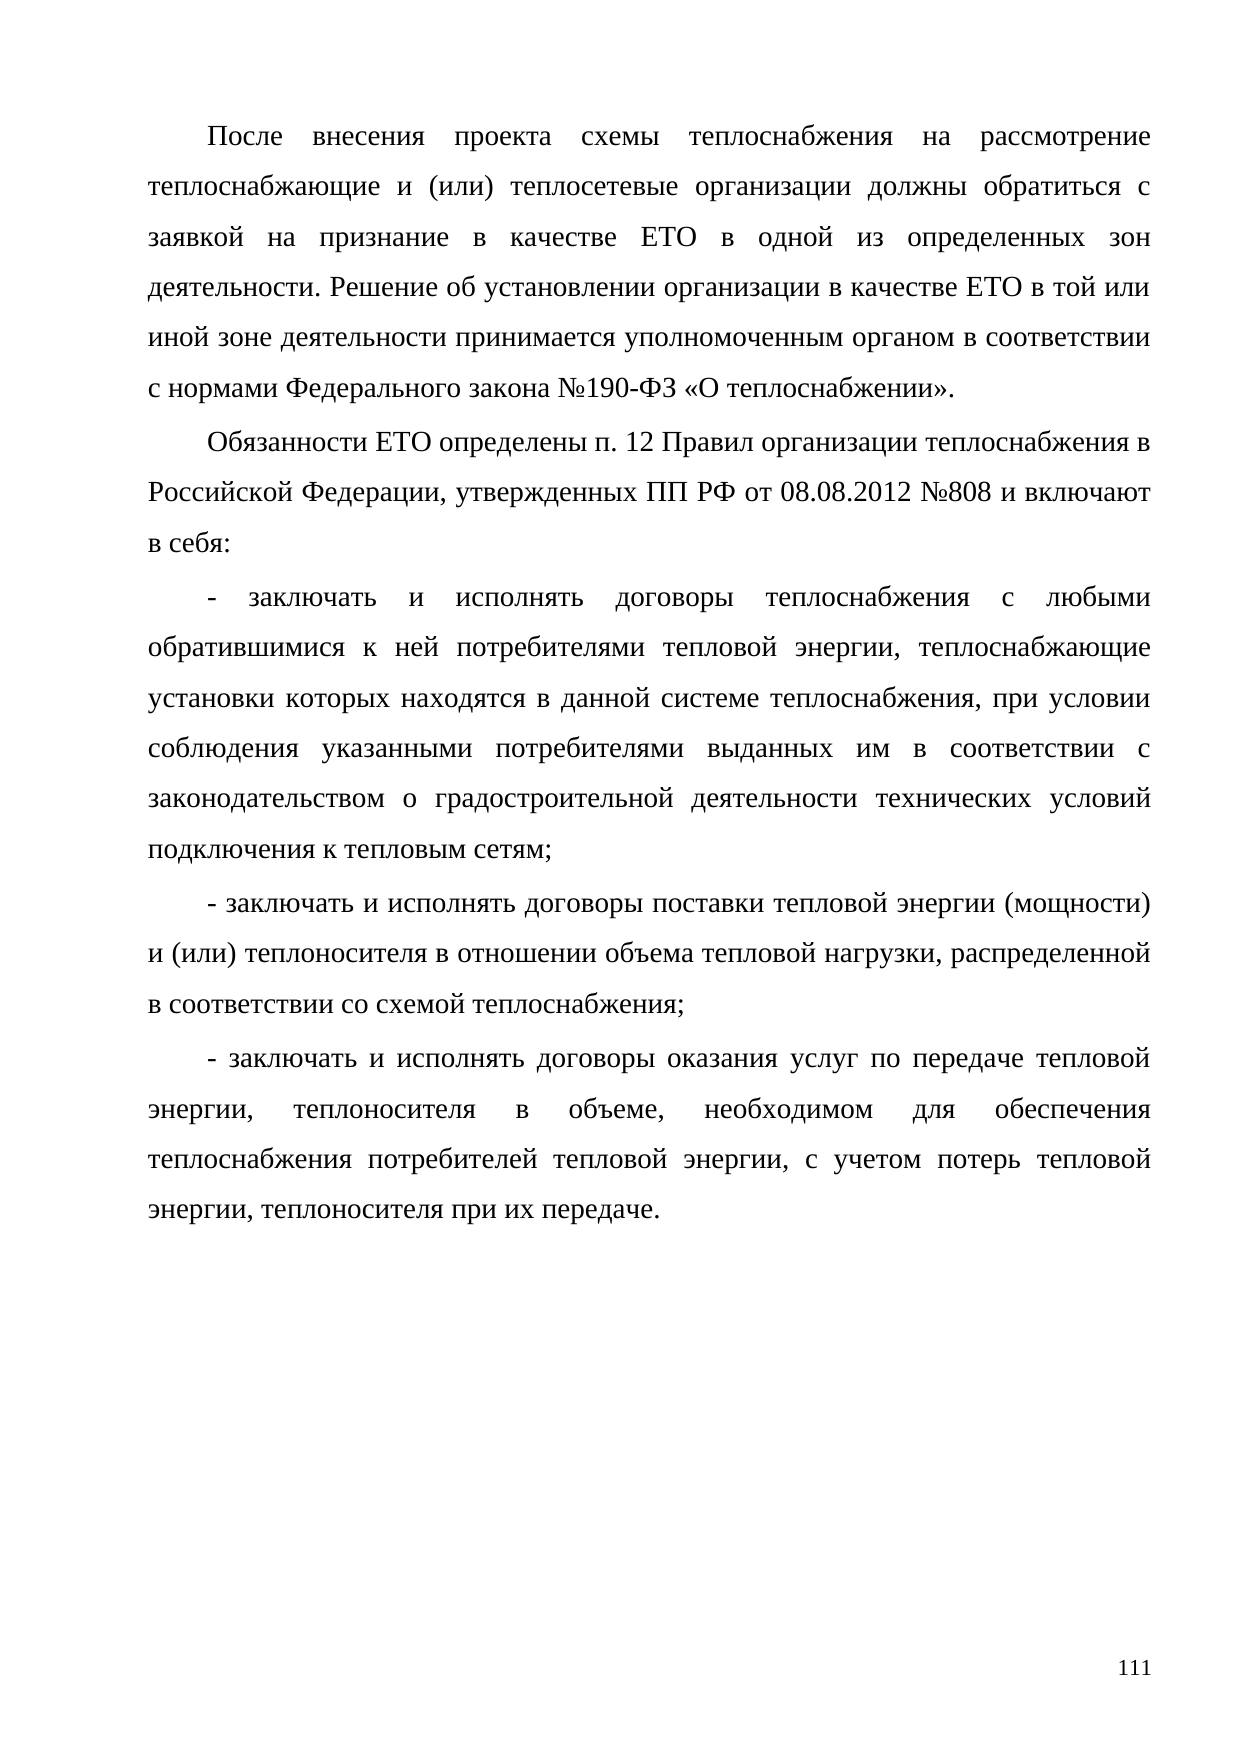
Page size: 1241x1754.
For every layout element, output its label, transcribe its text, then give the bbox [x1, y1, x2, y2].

text - заключать и исполнять договоры теплоснабжения с любыми обратившимися к ней потребителями тепловой энергии, теплоснабжающие установки которых находятся в данной системе теплоснабжения, при условии соблюдения указанными потребителями выданных им в соответствии с законодательством о градостроительной деятельности технических условий подключения к тепловым сетям; [148, 579, 1152, 864]
text После внесения проекта схемы теплоснабжения на рассмотрение теплоснабжающие и (или) теплосетевые организации должны обратиться с заявкой на признание в качестве ЕТО в одной из определенных зон деятельности. Решение об установлении организации в качестве ЕТО в той или иной зоне деятельности принимается уполномоченным органом в соответствии с нормами Федерального закона №190-ФЗ «О теплоснабжении». [148, 118, 1152, 403]
text - заключать и исполнять договоры оказания услуг по передаче тепловой энергии, теплоносителя в объеме, необходимом для обеспечения теплоснабжения потребителей тепловой энергии, с учетом потерь тепловой энергии, теплоносителя при их передаче. [148, 1040, 1152, 1225]
text Обязанности ЕТО определены п. 12 Правил организации теплоснабжения в Российской Федерации, утвержденных ПП РФ от 08.08.2012 №808 и включают в себя: [148, 424, 1152, 558]
text - заключать и исполнять договоры поставки тепловой энергии (мощности) и (или) теплоносителя в отношении объема тепловой нагрузки, распределенной в соответствии со схемой теплоснабжения; [148, 885, 1152, 1019]
